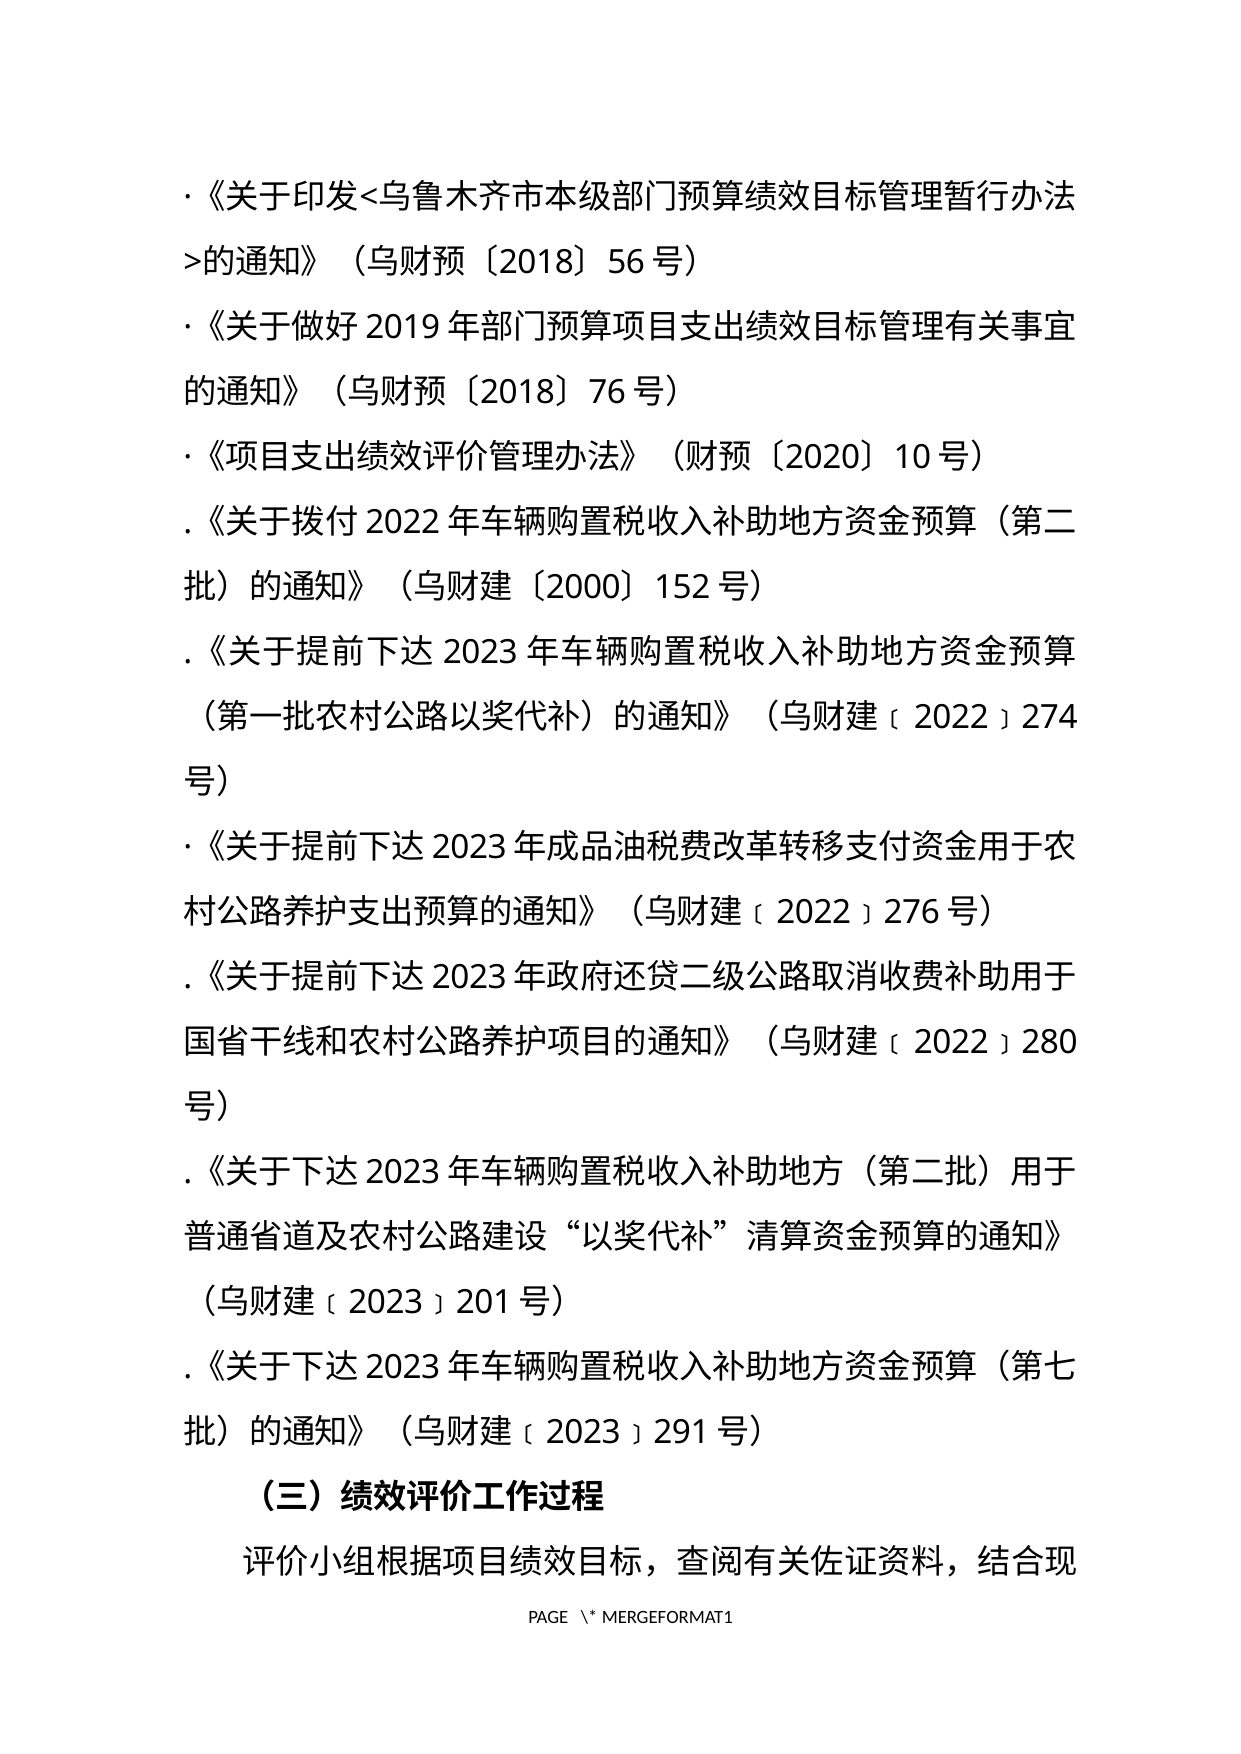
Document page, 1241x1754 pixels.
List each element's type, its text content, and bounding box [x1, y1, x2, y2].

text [183, 162, 1078, 1462]
text （三）绩效评价工作过程 [183, 1462, 1078, 1527]
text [183, 1527, 1078, 1592]
